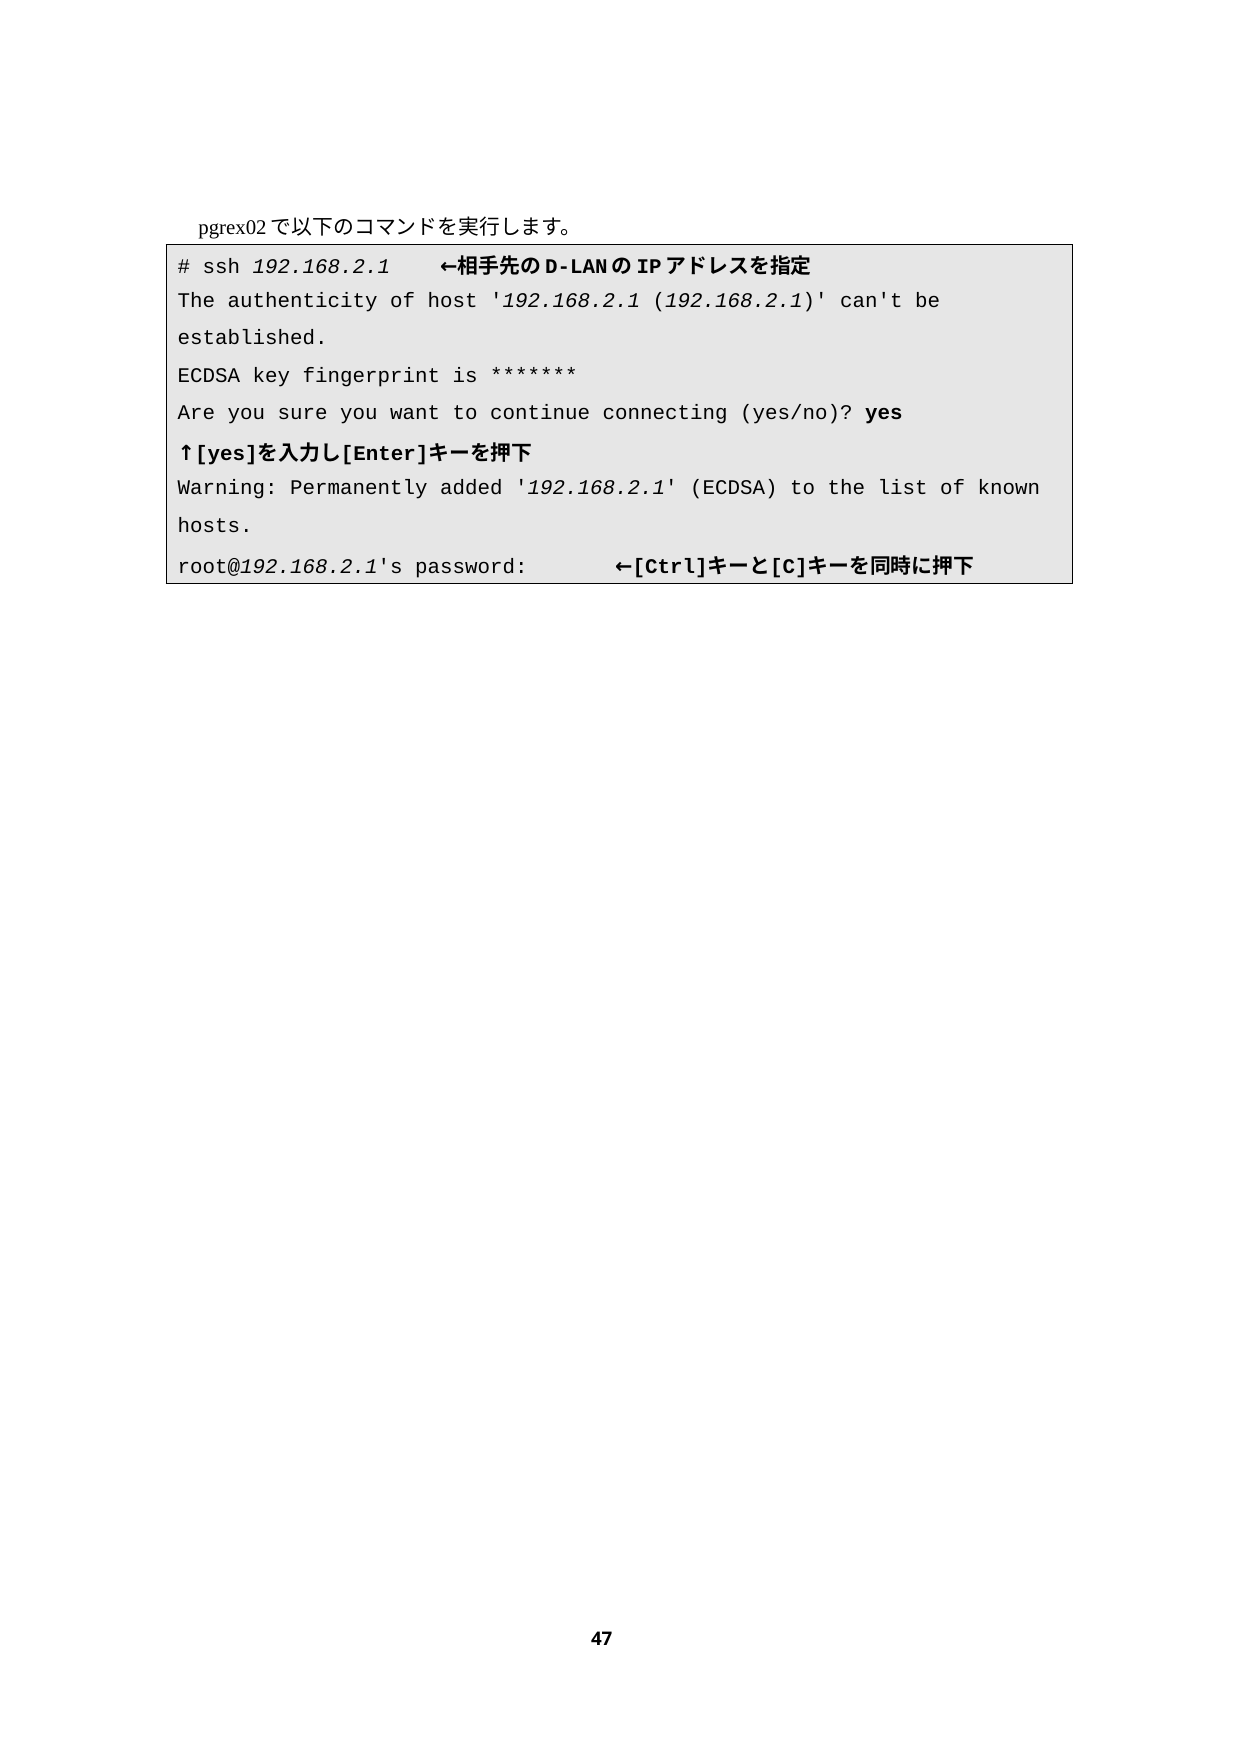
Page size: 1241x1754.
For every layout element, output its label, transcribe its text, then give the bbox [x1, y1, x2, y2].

text pgrex02で以下のコマンドを実行します。 [177, 207, 1054, 244]
table_header # ssh 192.168.2.1 ←相手先のD-LANのIPアドレスを指定 The authenticity of host '192.168.2.1 (192.168.2.1)' can't be established. ECDSA key fingerprint is ******* Are you sure you want to continue connecting (yes/no)? yes ↑[yes]を入力し[Enter]キーを押下 Warning: Permanently added '192.168.2.1' (ECDSA) to the list of known hosts. root@192.168.2.1's password: ←[Ctrl]キーと[C]キーを同時に押下 [167, 245, 1072, 583]
